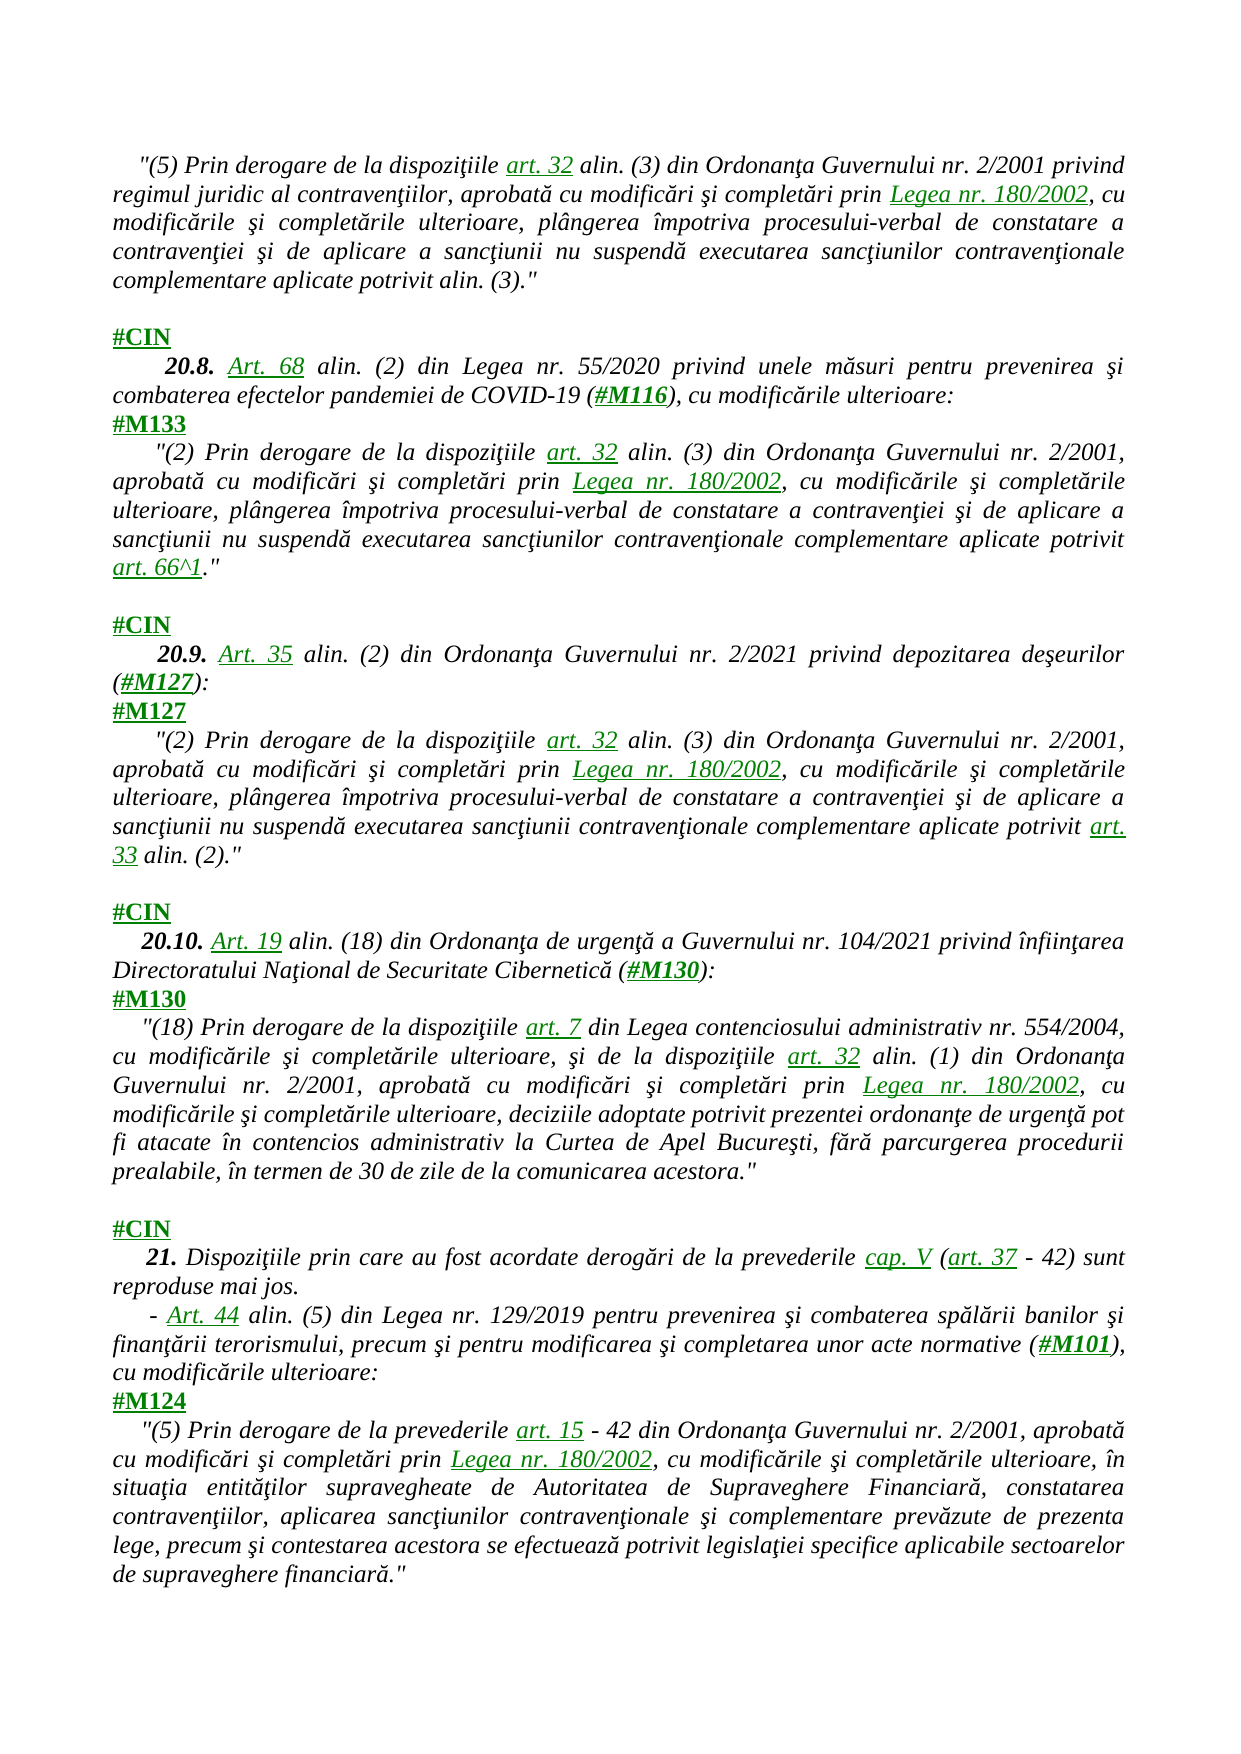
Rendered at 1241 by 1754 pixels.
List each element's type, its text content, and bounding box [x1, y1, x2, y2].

text #M133 [112, 409, 1128, 437]
text "(2) Prin derogare de la dispoziţiile art. 32 alin. (3) din Ordonanţa Guvernului nr. 2/2001, aprobată cu modificări şi completări prin Legea nr. 180/2002, cu modificările şi completările ulterioare, plângerea împotriva procesului-verbal de constatare a contravenţiei şi de aplicare a sancţiunii nu suspendă executarea sancţiunilor contravenţionale complementare aplicate potrivit art. 66^1." [112, 437, 1128, 581]
text #CIN [112, 1214, 1128, 1242]
text 20.8. Art. 68 alin. (2) din Legea nr. 55/2020 privind unele măsuri pentru prevenirea şi combaterea efectelor pandemiei de COVID-19 (#M116), cu modificările ulterioare: [112, 351, 1128, 409]
text "(5) Prin derogare de la dispoziţiile art. 32 alin. (3) din Ordonanţa Guvernului nr. 2/2001 privind regimul juridic al contravenţiilor, aprobată cu modificări şi completări prin Legea nr. 180/2002, cu modificările şi completările ulterioare, plângerea împotriva procesului-verbal de constatare a contravenţiei şi de aplicare a sancţiunii nu suspendă executarea sancţiunilor contravenţionale complementare aplicate potrivit alin. (3)." [112, 150, 1128, 294]
text #CIN [112, 322, 1128, 351]
text 20.10. Art. 19 alin. (18) din Ordonanţa de urgenţă a Guvernului nr. 104/2021 privind înfiinţarea Directoratului Naţional de Securitate Cibernetică (#M130): [112, 926, 1128, 984]
text 21. Dispoziţiile prin care au fost acordate derogări de la prevederile cap. V (art. 37 - 42) sunt reproduse mai jos. [112, 1242, 1128, 1300]
text - Art. 44 alin. (5) din Legea nr. 129/2019 pentru prevenirea şi combaterea spălării banilor şi finanţării terorismului, precum şi pentru modificarea şi completarea unor acte normative (#M101), cu modificările ulterioare: [112, 1300, 1128, 1386]
text "(2) Prin derogare de la dispoziţiile art. 32 alin. (3) din Ordonanţa Guvernului nr. 2/2001, aprobată cu modificări şi completări prin Legea nr. 180/2002, cu modificările şi completările ulterioare, plângerea împotriva procesului-verbal de constatare a contravenţiei şi de aplicare a sancţiunii nu suspendă executarea sancţiunii contravenţionale complementare aplicate potrivit art. 33 alin. (2)." [112, 725, 1128, 869]
text #M130 [112, 984, 1128, 1012]
text 20.9. Art. 35 alin. (2) din Ordonanţa Guvernului nr. 2/2021 privind depozitarea deşeurilor (#M127): [112, 639, 1128, 696]
text #CIN [112, 610, 1128, 639]
text "(5) Prin derogare de la prevederile art. 15 - 42 din Ordonanţa Guvernului nr. 2/2001, aprobată cu modificări şi completări prin Legea nr. 180/2002, cu modificările şi completările ulterioare, în situaţia entităţilor supravegheate de Autoritatea de Supraveghere Financiară, constatarea contravenţiilor, aplicarea sancţiunilor contravenţionale şi complementare prevăzute de prezenta lege, precum şi contestarea acestora se efectuează potrivit legislaţiei specifice aplicabile sectoarelor de supraveghere financiară." [112, 1415, 1128, 1587]
text #M127 [112, 696, 1128, 725]
text #M124 [112, 1386, 1128, 1415]
text "(18) Prin derogare de la dispoziţiile art. 7 din Legea contenciosului administrativ nr. 554/2004, cu modificările şi completările ulterioare, şi de la dispoziţiile art. 32 alin. (1) din Ordonanţa Guvernului nr. 2/2001, aprobată cu modificări şi completări prin Legea nr. 180/2002, cu modificările şi completările ulterioare, deciziile adoptate potrivit prezentei ordonanţe de urgenţă pot fi atacate în contencios administrativ la Curtea de Apel Bucureşti, fără parcurgerea procedurii prealabile, în termen de 30 de zile de la comunicarea acestora." [112, 1012, 1128, 1185]
text #CIN [112, 897, 1128, 926]
